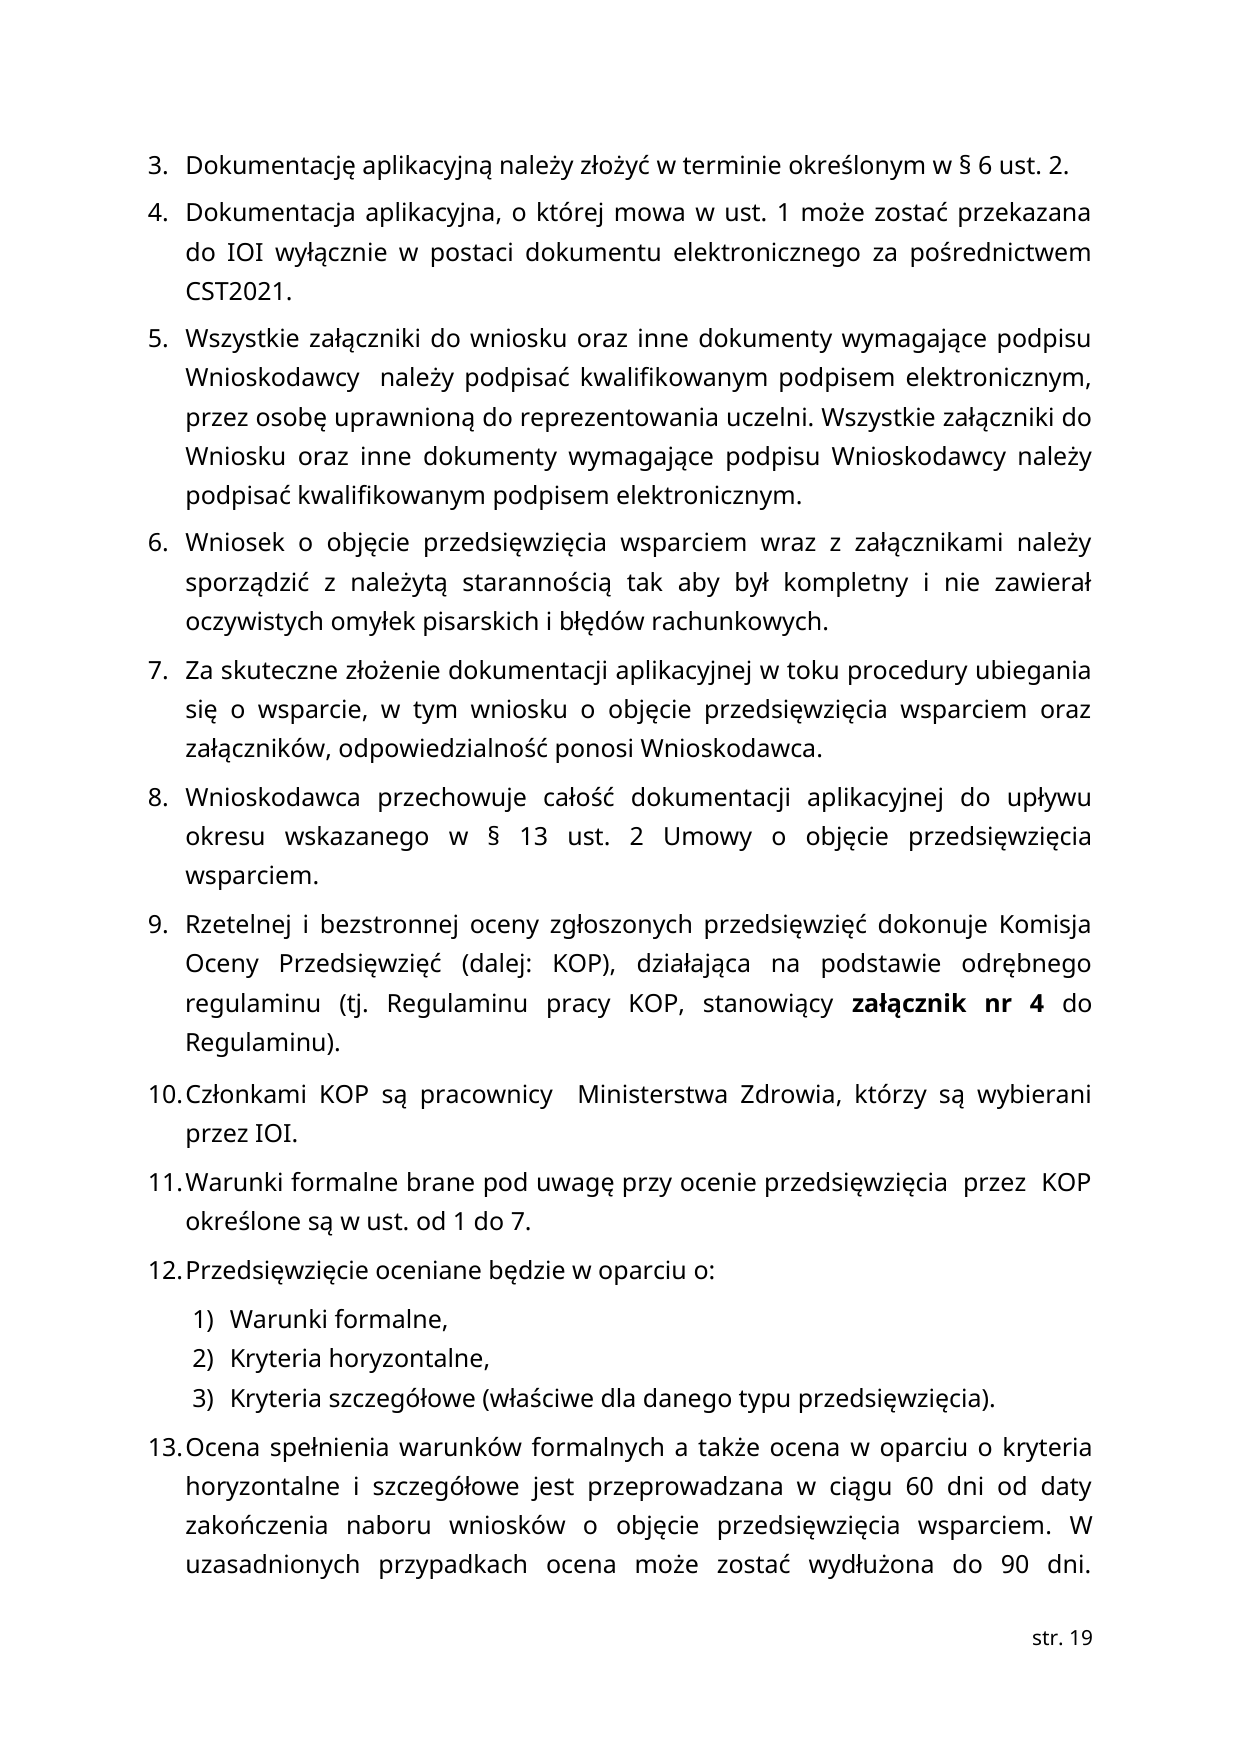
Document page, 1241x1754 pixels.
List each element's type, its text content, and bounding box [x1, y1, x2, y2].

list Kryteria horyzontalne, [192, 1429, 1093, 1463]
list Wszystkie załączniki do wniosku oraz inne dokumenty wymagające podpisu Wnioskodawcy należy podpisać kwalifikowanym podpisem elektronicznym, przez osobę uprawnioną do reprezentowania uczelni. Wszystkie załączniki do Wniosku oraz inne dokumenty wymagające podpisu Wnioskodawcy należy podpisać kwalifikowanym podpisem elektronicznym. [148, 409, 1093, 600]
list Dokumentacja aplikacyjna, o której mowa w ust. 1 może zostać przekazana do IOI wyłącznie w postaci dokumentu elektronicznego za pośrednictwem CST2021. [148, 283, 1093, 396]
list Wnioskodawca przechowuje całość dokumentacji aplikacyjnej do upływu okresu wskazanego w § 13 ust. 2 Umowy o objęcie przedsięwzięcia wsparciem. [148, 868, 1093, 980]
list Kryteria szczegółowe (właściwe dla danego typu przedsięwzięcia). [192, 1468, 1093, 1502]
list Przedsięwzięcie oceniane będzie w oparciu o: [148, 1341, 1093, 1375]
list Rzetelnej i bezstronnej oceny zgłoszonych przedsięwzięć dokonuje Komisja Oceny Przedsięwzięć (dalej: KOP), działająca na podstawie odrębnego regulaminu (tj. Regulaminu pracy KOP, stanowiący załącznik nr 4 do Regulaminu). [148, 995, 1093, 1147]
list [223, 148, 1093, 221]
list Warunki formalne brane pod uwagę przy ocenie przedsięwzięcia przez KOP określone są w ust. od 1 do 7. [148, 1253, 1093, 1326]
list Wniosek o objęcie przedsięwzięcia wsparciem wraz z załącznikami należy sporządzić z należytą starannością tak aby był kompletny i nie zawierał oczywistych omyłek pisarskich i błędów rachunkowych. [148, 613, 1093, 726]
list Dokumentację aplikacyjną należy złożyć w terminie określonym w § 6 ust. 2. [148, 236, 1093, 270]
list Warunki formalne, [192, 1390, 1093, 1424]
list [148, 1517, 1093, 1591]
list Członkami KOP są pracownicy Ministerstwa Zdrowia, którzy są wybierani przez IOI. [148, 1165, 1093, 1238]
list Za skuteczne złożenie dokumentacji aplikacyjnej w toku procedury ubiegania się o wsparcie, w tym wniosku o objęcie przedsięwzięcia wsparciem oraz załączników, odpowiedzialność ponosi Wnioskodawca. [148, 741, 1093, 853]
